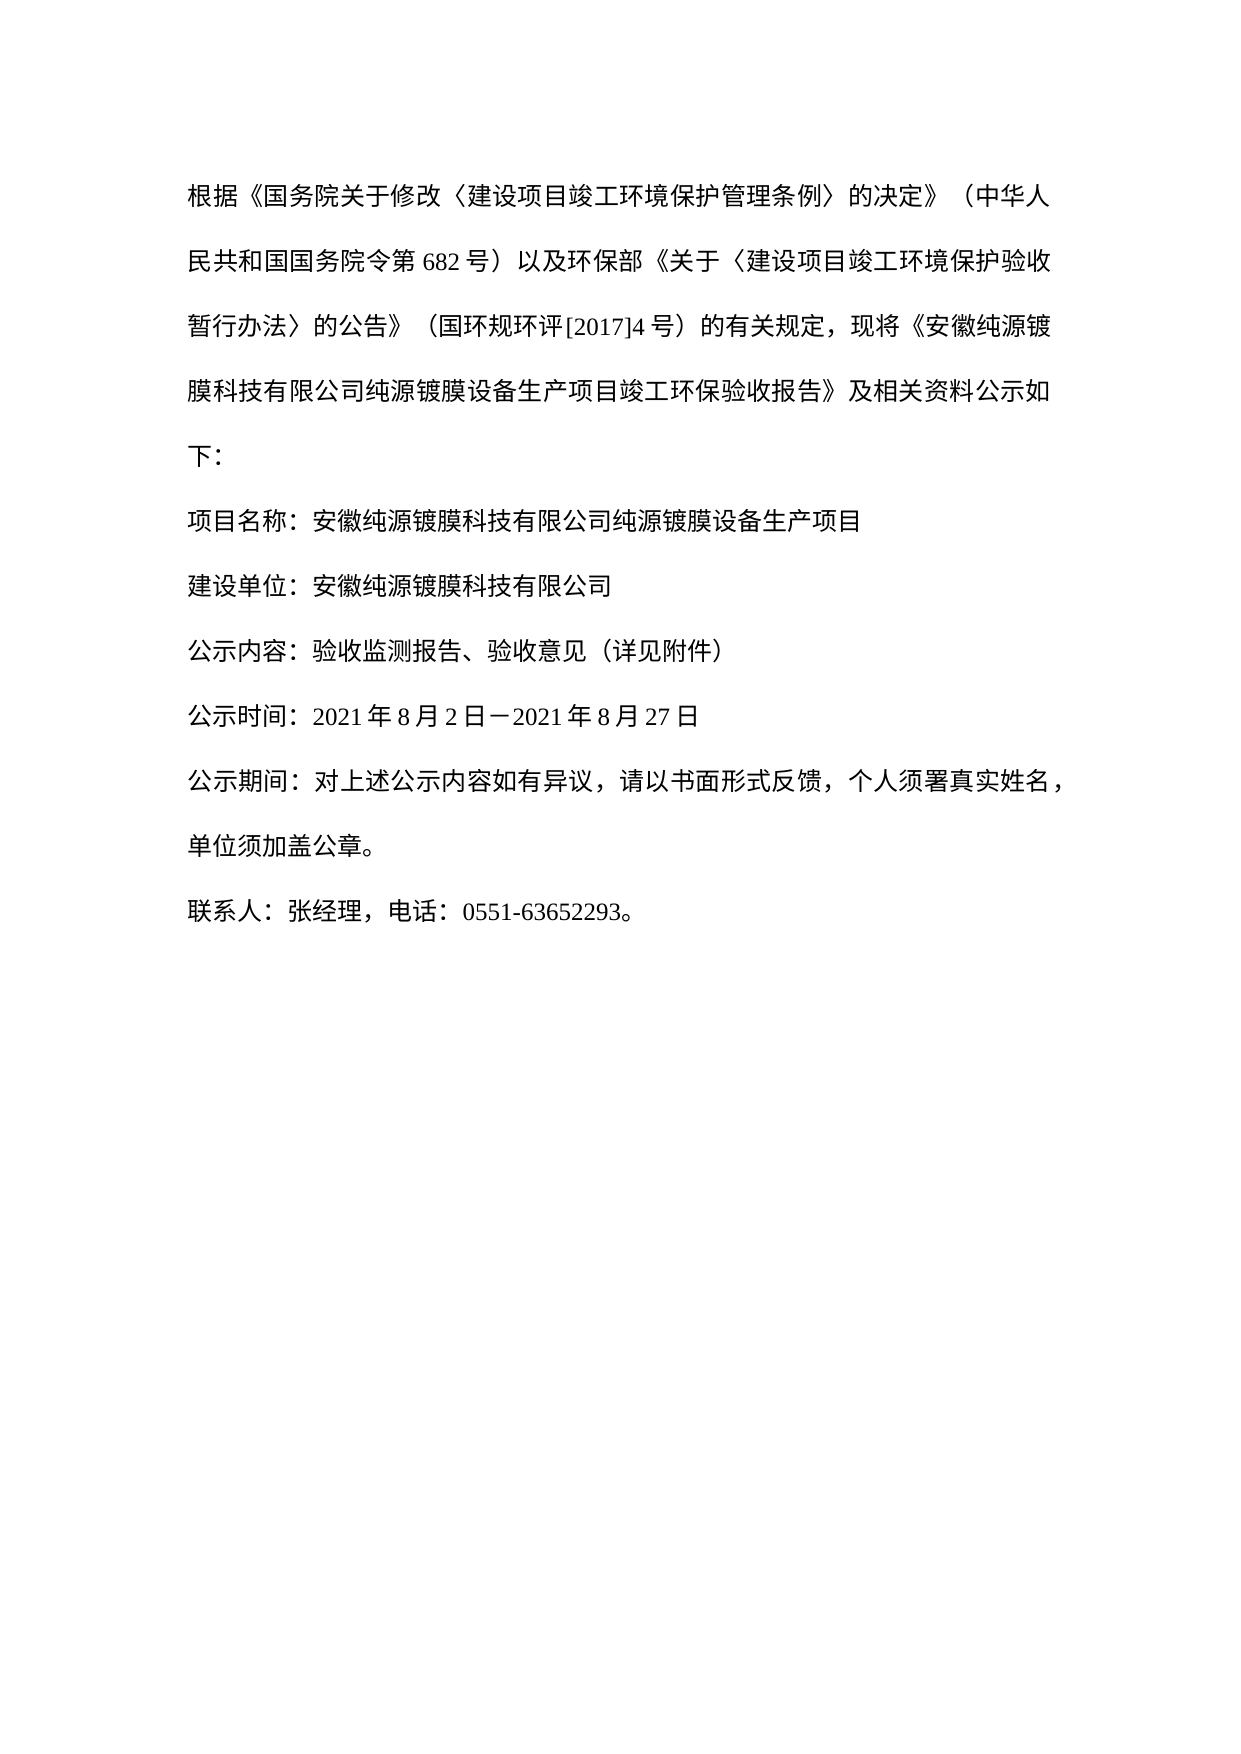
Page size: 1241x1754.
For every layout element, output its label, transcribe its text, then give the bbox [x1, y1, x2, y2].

text 根据《国务院关于修改〈建设项目竣工环境保护管理条例〉的决定》（中华人民共和国国务院令第682号）以及环保部《关于〈建设项目竣工环境保护验收暂行办法〉的公告》（国环规环评[2017]4号）的有关规定，现将《安徽纯源镀膜科技有限公司纯源镀膜设备生产项目竣工环保验收报告》及相关资料公示如下： 项目名称：安徽纯源镀膜科技有限公司纯源镀膜设备生产项目 建设单位：安徽纯源镀膜科技有限公司 公示内容：验收监测报告、验收意见（详见附件） 公示时间：2021年8月2日－2021年8月27日 公示期间：对上述公示内容如有异议，请以书面形式反馈，个人须署真实姓名，单位须加盖公章。 联系人：张经理，电话：0551-63652293。 [187, 162, 1053, 942]
